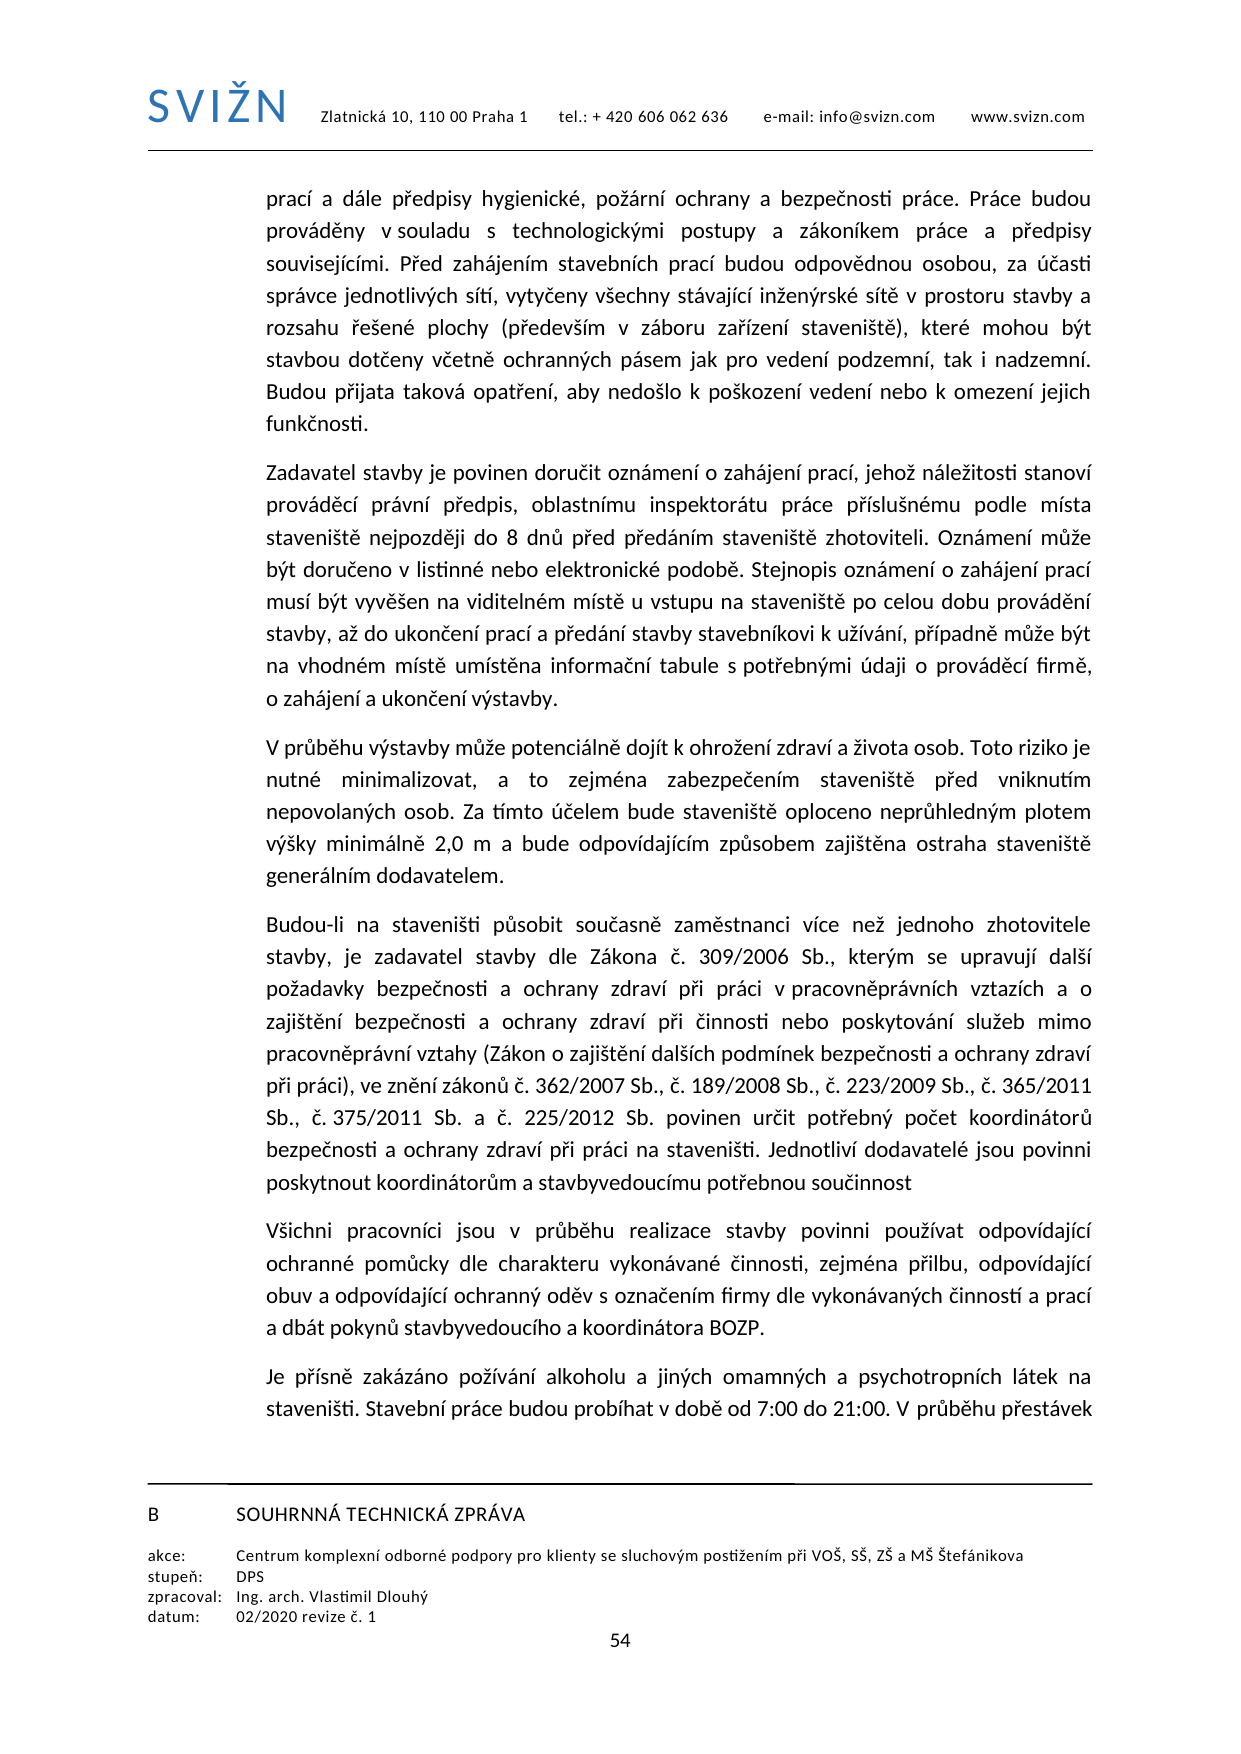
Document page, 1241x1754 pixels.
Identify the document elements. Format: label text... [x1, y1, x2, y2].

text V průběhu výstavby může potenciálně dojít k ohrožení zdraví a života osob. Toto riziko je nutné minimalizovat, a to zejména zabezpečením staveniště před vniknutím nepovolaných osob. Za tímto účelem bude staveniště oploceno neprůhledným plotem výšky minimálně 2,0 m a bude odpovídajícím způsobem zajištěna ostraha staveniště generálním dodavatelem. [266, 733, 1093, 889]
text Zadavatel stavby je povinen doručit oznámení o zahájení prací, jehož náležitosti stanoví prováděcí právní předpis, oblastnímu inspektorátu práce příslušnému podle místa staveniště nejpozději do 8 dnů před předáním staveniště zhotoviteli. Oznámení může být doručeno v listinné nebo elektronické podobě. Stejnopis oznámení o zahájení prací musí být vyvěšen na viditelném místě u vstupu na staveniště po celou dobu provádění stavby, až do ukončení prací a předání stavby stavebníkovi k užívání, případně může být na vhodném místě umístěna informační tabule s potřebnými údaji o prováděcí firmě, o zahájení a ukončení výstavby. [266, 458, 1093, 712]
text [266, 184, 1093, 438]
text Budou-li na staveništi působit současně zaměstnanci více než jednoho zhotovitele stavby, je zadavatel stavby dle Zákona č. 309/2006 Sb., kterým se upravují další požadavky bezpečnosti a ochrany zdraví při práci v pracovněprávních vztazích a o zajištění bezpečnosti a ochrany zdraví při činnosti nebo poskytování služeb mimo pracovněprávní vztahy (Zákon o zajištění dalších podmínek bezpečnosti a ochrany zdraví při práci), ve znění zákonů č. 362/2007 Sb., č. 189/2008 Sb., č. 223/2009 Sb., č. 365/2011 Sb., č. 375/2011 Sb. a č. 225/2012 Sb. povinen určit potřebný počet koordinátorů bezpečnosti a ochrany zdraví při práci na staveništi. Jednotliví dodavatelé jsou povinni poskytnout koordinátorům a stavbyvedoucímu potřebnou součinnost [266, 910, 1093, 1196]
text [266, 1362, 1093, 1422]
text Všichni pracovníci jsou v průběhu realizace stavby povinni používat odpovídající ochranné pomůcky dle charakteru vykonávané činnosti, zejména přilbu, odpovídající obuv a odpovídající ochranný oděv s označením firmy dle vykonávaných činností a prací a dbát pokynů stavbyvedoucího a koordinátora BOZP. [266, 1217, 1093, 1341]
